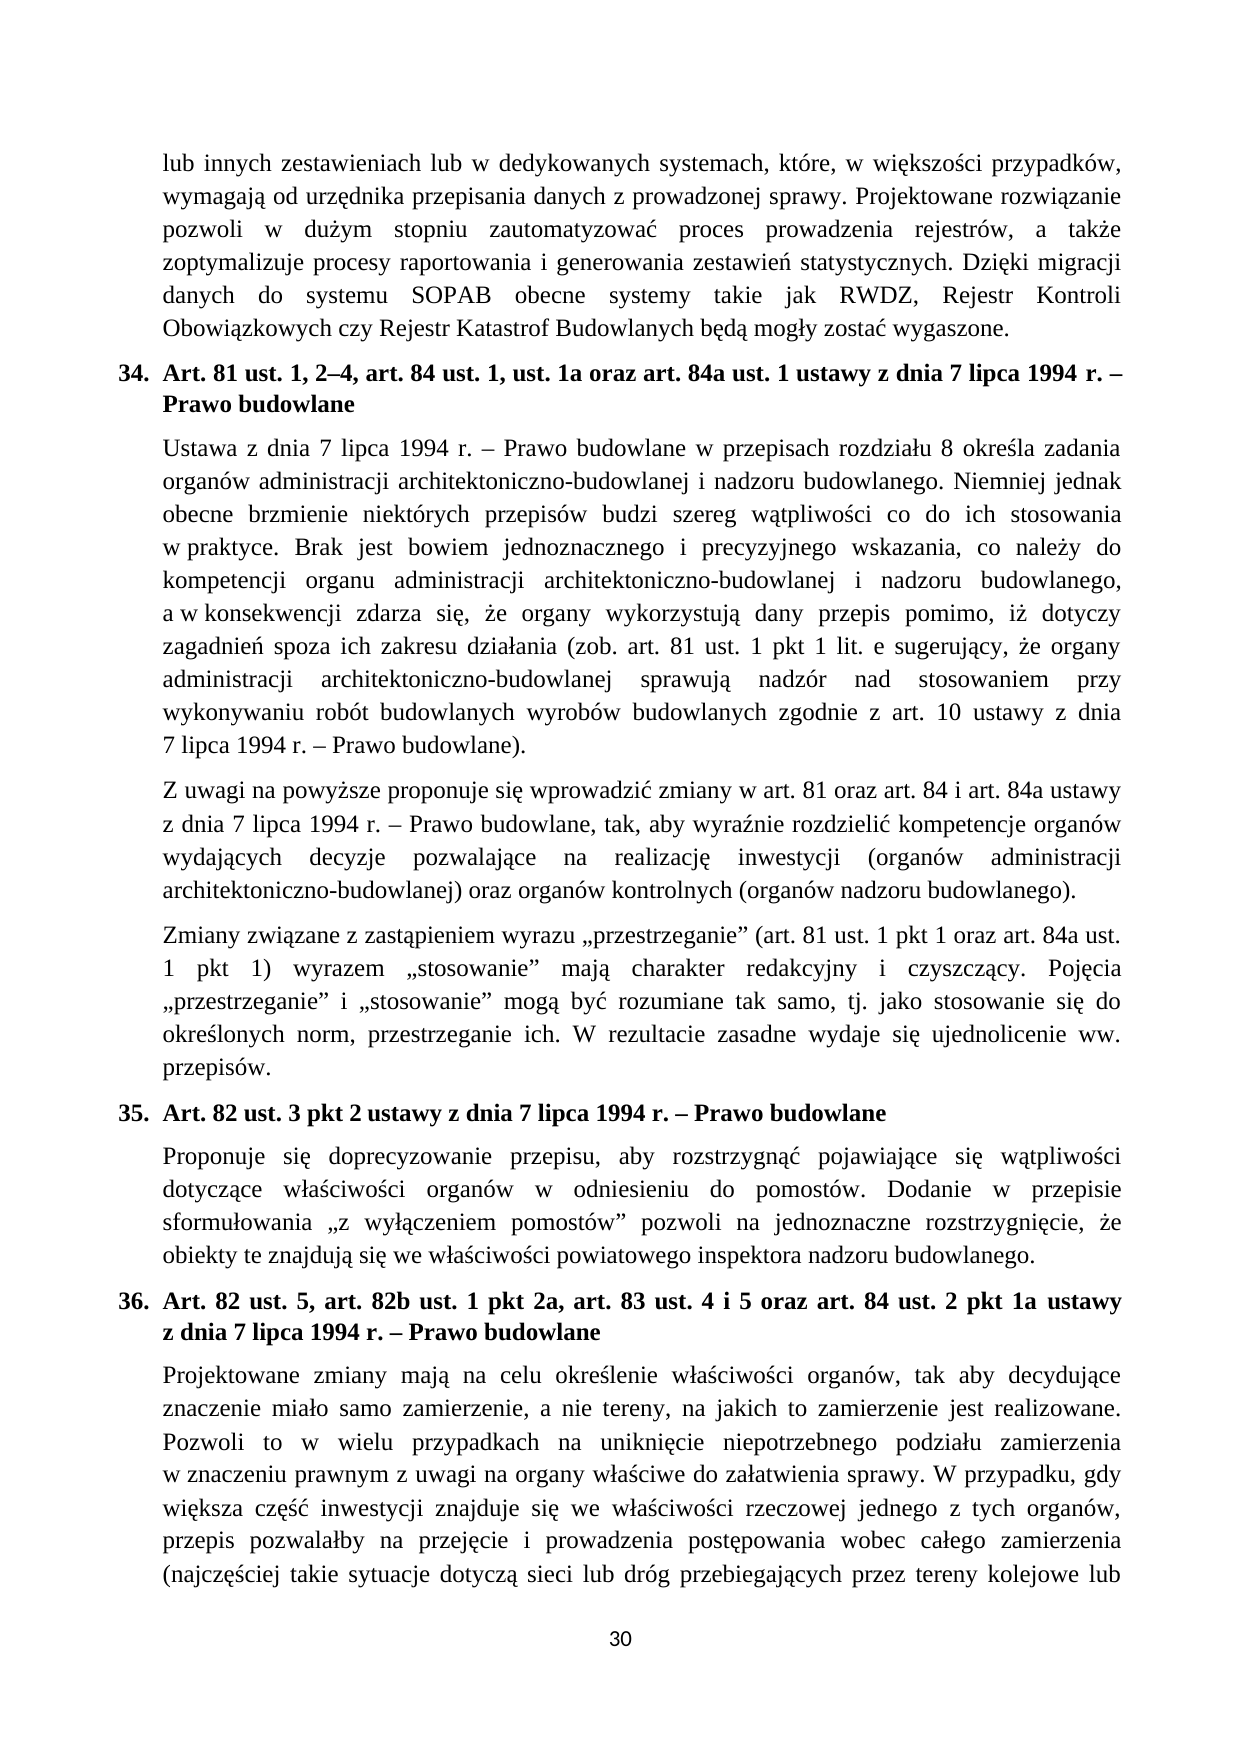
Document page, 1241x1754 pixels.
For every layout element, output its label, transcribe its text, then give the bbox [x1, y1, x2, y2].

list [162, 1361, 1122, 1587]
list Z uwagi na powyższe proponuje się wprowadzić zmiany w art. 81 oraz art. 84 i art. 84a ustawy z dnia 7 lipca 1994 r. – Prawo budowlane, tak, aby wyraźnie rozdzielić kompetencje organów wydających decyzje pozwalające na realizację inwestycji (organów administracji architektoniczno-budowlanej) oraz organów kontrolnych (organów nadzoru budowlanego). [162, 776, 1122, 903]
list Zmiany związane z zastąpieniem wyrazu „przestrzeganie” (art. 81 ust. 1 pkt 1 oraz art. 84a ust. 1 pkt 1) wyrazem „stosowanie” mają charakter redakcyjny i czyszczący. Pojęcia „przestrzeganie” i „stosowanie” mogą być rozumiane tak samo, tj. jako stosowanie się do określonych norm, przestrzeganie ich. W rezultacie zasadne wydaje się ujednolicenie ww. przepisów. [162, 920, 1122, 1081]
list Ustawa z dnia 7 lipca 1994 r. – Prawo budowlane w przepisach rozdziału 8 określa zadania organów administracji architektoniczno-budowlanej i nadzoru budowlanego. Niemniej jednak obecne brzmienie niektórych przepisów budzi szereg wątpliwości co do ich stosowania w praktyce. Brak jest bowiem jednoznacznego i precyzyjnego wskazania, co należy do kompetencji organu administracji architektoniczno-budowlanej i nadzoru budowlanego, a w konsekwencji zdarza się, że organy wykorzystują dany przepis pomimo, iż dotyczy zagadnień spoza ich zakresu działania (zob. art. 81 ust. 1 pkt 1 lit. e sugerujący, że organy administracji architektoniczno-budowlanej sprawują nadzór nad stosowaniem przy wykonywaniu robót budowlanych wyrobów budowlanych zgodnie z art. 10 ustawy z dnia 7 lipca 1994 r. – Prawo budowlane). [162, 433, 1122, 759]
list Art. 82 ust. 5, art. 82b ust. 1 pkt 2a, art. 83 ust. 4 i 5 oraz art. 84 ust. 2 pkt 1a ustawy z dnia 7 lipca 1994 r. – Prawo budowlane [118, 1286, 1122, 1346]
list Proponuje się doprecyzowanie przepisu, aby rozstrzygnąć pojawiające się wątpliwości dotyczące właściwości organów w odniesieniu do pomostów. Dodanie w przepisie sformułowania „z wyłączeniem pomostów” pozwoli na jednoznaczne rozstrzygnięcie, że obiekty te znajdują się we właściwości powiatowego inspektora nadzoru budowlanego. [162, 1141, 1122, 1269]
list Art. 81 ust. 1, 2–4, art. 84 ust. 1, ust. 1a oraz art. 84a ust. 1 ustawy z dnia 7 lipca 1994 r. – Prawo budowlane [118, 358, 1122, 418]
list Art. 82 ust. 3 pkt 2 ustawy z dnia 7 lipca 1994 r. – Prawo budowlane [118, 1098, 1122, 1127]
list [162, 148, 1122, 342]
